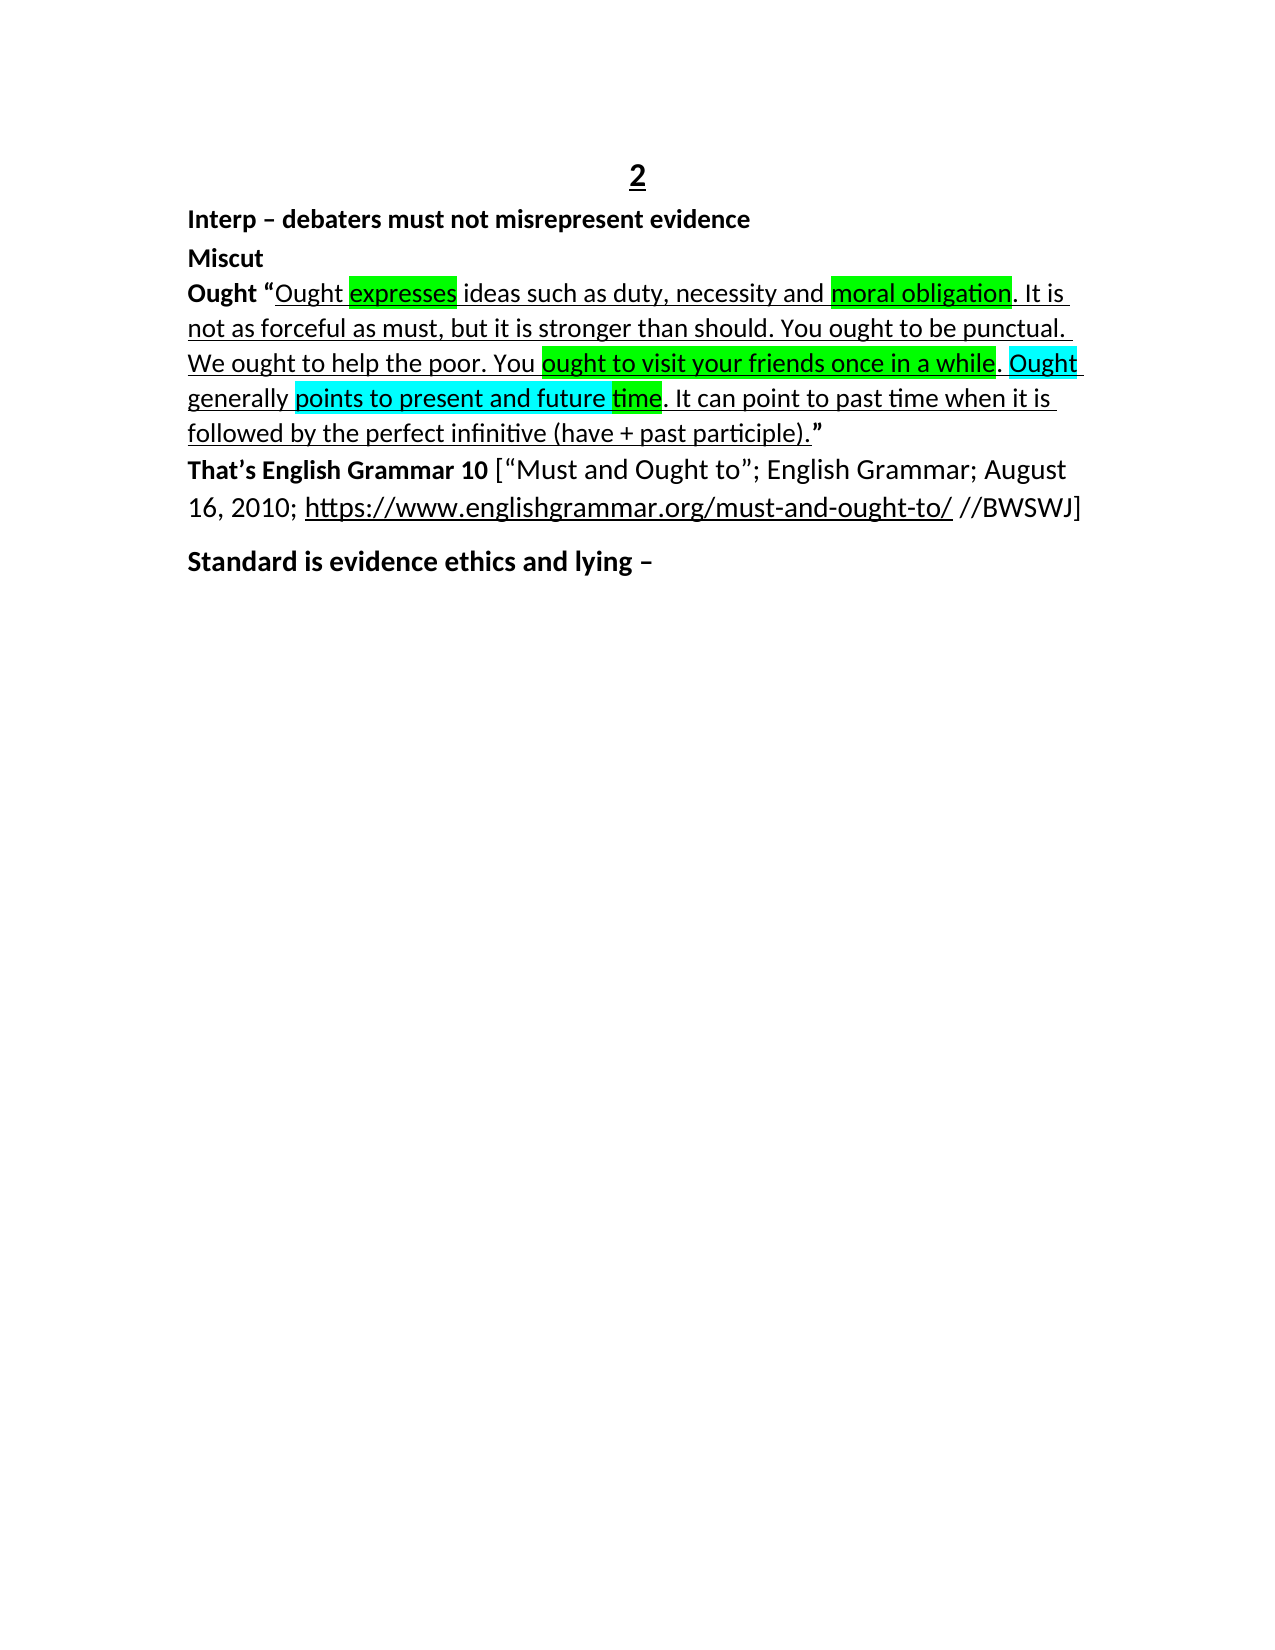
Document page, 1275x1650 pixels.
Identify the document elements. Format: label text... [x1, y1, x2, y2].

text Miscut [187, 241, 1087, 274]
subtitle Standard is evidence ethics and lying – [187, 543, 1087, 579]
text Interp – debaters must not misrepresent evidence [187, 202, 1087, 235]
text That’s English Grammar 10 [“Must and Ought to”; English Grammar; August 16, 2010; https://www.englishgrammar.org/must-and-ought-to/ //BWSWJ] [187, 451, 1087, 525]
subtitle 2 [187, 154, 1087, 195]
text Ought “Ought expresses ideas such as duty, necessity and moral obligation. It is not as forceful as must, but it is stronger than should. You ought to be punctual. We ought to help the poor. You ought to visit your friends once in a while. Ought generally points to present and future time. It can point to past time when it is followed by the perfect infinitive (have + past participle).” [187, 276, 1087, 449]
